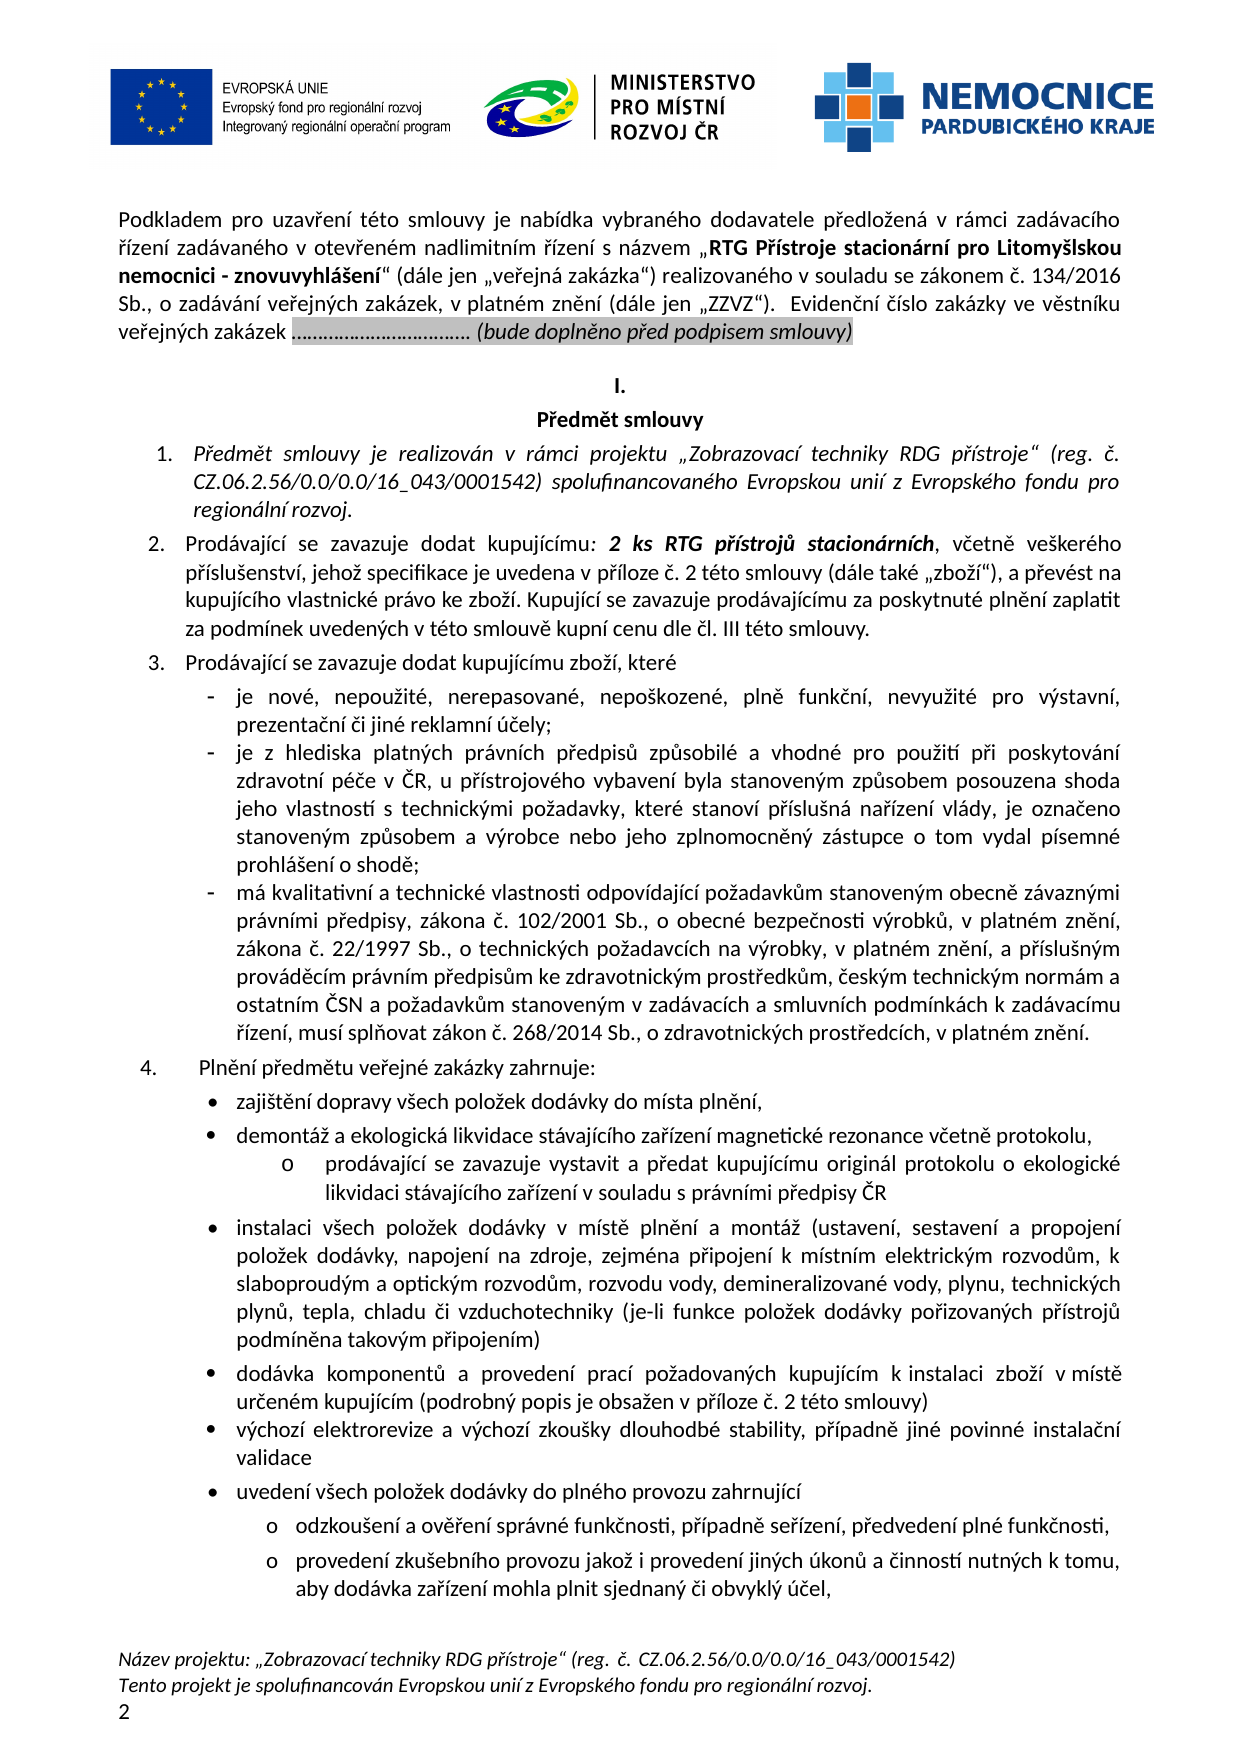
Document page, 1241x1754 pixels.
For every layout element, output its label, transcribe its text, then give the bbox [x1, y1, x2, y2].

list je nové, nepoužité, nerepasované, nepoškozené, plně funkční, nevyužité pro výstavní, prezentační či jiné reklamní účely; [207, 682, 1122, 738]
text o odzkoušení a ověření správné funkčnosti, případně seřízení, předvedení plné funkčnosti, [118, 1512, 1122, 1540]
text I. [118, 371, 1122, 399]
list Prodávající se zavazuje dodat kupujícímu: 2 ks RTG přístrojů stacionárních, včetně veškerého příslušenství, jehož specifikace je uvedena v příloze č. 2 této smlouvy (dále také „zboží“), a převést na kupujícího vlastnické právo ke zboží. Kupující se zavazuje prodávajícímu za poskytnuté plnění zaplatit za podmínek uvedených v této smlouvě kupní cenu dle čl. III této smlouvy. [148, 529, 1122, 642]
text • instalaci všech položek dodávky v místě plnění a montáž (ustavení, sestavení a propojení položek dodávky, napojení na zdroje, zejména připojení k místním elektrickým rozvodům, k slaboproudým a optickým rozvodům, rozvodu vody, demineralizované vody, plynu, technických plynů, tepla, chladu či vzduchotechniky (je-li funkce položek dodávky pořizovaných přístrojů podmíněna takovým připojením) [207, 1213, 1122, 1353]
picture [813, 61, 1154, 153]
picture [88, 43, 777, 170]
text Předmět smlouvy [118, 405, 1122, 433]
text • uvedení všech položek dodávky do plného provozu zahrnující [118, 1477, 1122, 1505]
text o provedení zkušebního provozu jakož i provedení jiných úkonů a činností nutných k tomu, aby dodávka zařízení mohla plnit sjednaný či obvyklý účel, [266, 1546, 1122, 1602]
list je z hlediska platných právních předpisů způsobilé a vhodné pro použití při poskytování zdravotní péče v ČR, u přístrojového vybavení byla stanoveným způsobem posouzena shoda jeho vlastností s technickými požadavky, které stanoví příslušná nařízení vlády, je označeno stanoveným způsobem a výrobce nebo jeho zplnomocněný zástupce o tom vydal písemné prohlášení o shodě; [207, 738, 1122, 878]
list výchozí elektrorevize a výchozí zkoušky dlouhodbé stability, případně jiné povinné instalační validace [207, 1415, 1122, 1471]
list demontáž a ekologická likvidace stávajícího zařízení magnetické rezonance včetně protokolu, [207, 1121, 1122, 1149]
list dodávka komponentů a provedení prací požadovaných kupujícím k instalaci zboží v místě určeném kupujícím (podrobný popis je obsažen v příloze č. 2 této smlouvy) [207, 1359, 1122, 1415]
list Plnění předmětu veřejné zakázky zahrnuje: [140, 1053, 1122, 1081]
list Předmět smlouvy je realizován v rámci projektu „Zobrazovací techniky RDG přístroje“ (reg. č. CZ.06.2.56/0.0/0.0/16_043/0001542) spolufinancovaného Evropskou unií z Evropského fondu pro regionální rozvoj. [156, 439, 1122, 523]
text Podkladem pro uzavření této smlouvy je nabídka vybraného dodavatele předložená v rámci zadávacího řízení zadávaného v otevřeném nadlimitním řízení s názvem „RTG Přístroje stacionární pro Litomyšlskou nemocnici - znovuvyhlášení“ (dále jen „veřejná zakázka“) realizovaného v souladu se zákonem č. 134/2016 Sb., o zadávání veřejných zakázek, v platném znění (dále jen „ZZVZ“). Evidenční číslo zakázky ve věstníku veřejných zakázek ……………………………. (bude doplněno před podpisem smlouvy) [118, 205, 1122, 345]
text • zajištění dopravy všech položek dodávky do místa plnění, [118, 1087, 1122, 1115]
list má kvalitativní a technické vlastnosti odpovídající požadavkům stanoveným obecně závaznými právními předpisy, zákona č. 102/2001 Sb., o obecné bezpečnosti výrobků, v platném znění, zákona č. 22/1997 Sb., o technických požadavcích na výrobky, v platném znění, a příslušným prováděcím právním předpisům ke zdravotnickým prostředkům, českým technickým normám a ostatním ČSN a požadavkům stanoveným v zadávacích a smluvních podmínkách k zadávacímu řízení, musí splňovat zákon č. 268/2014 Sb., o zdravotnických prostředcích, v platném znění. [207, 878, 1122, 1046]
list prodávající se zavazuje vystavit a předat kupujícímu originál protokolu o ekologické likvidaci stávajícího zařízení v souladu s právními předpisy ČR [281, 1149, 1122, 1206]
list Prodávající se zavazuje dodat kupujícímu zboží, které [148, 648, 1122, 676]
